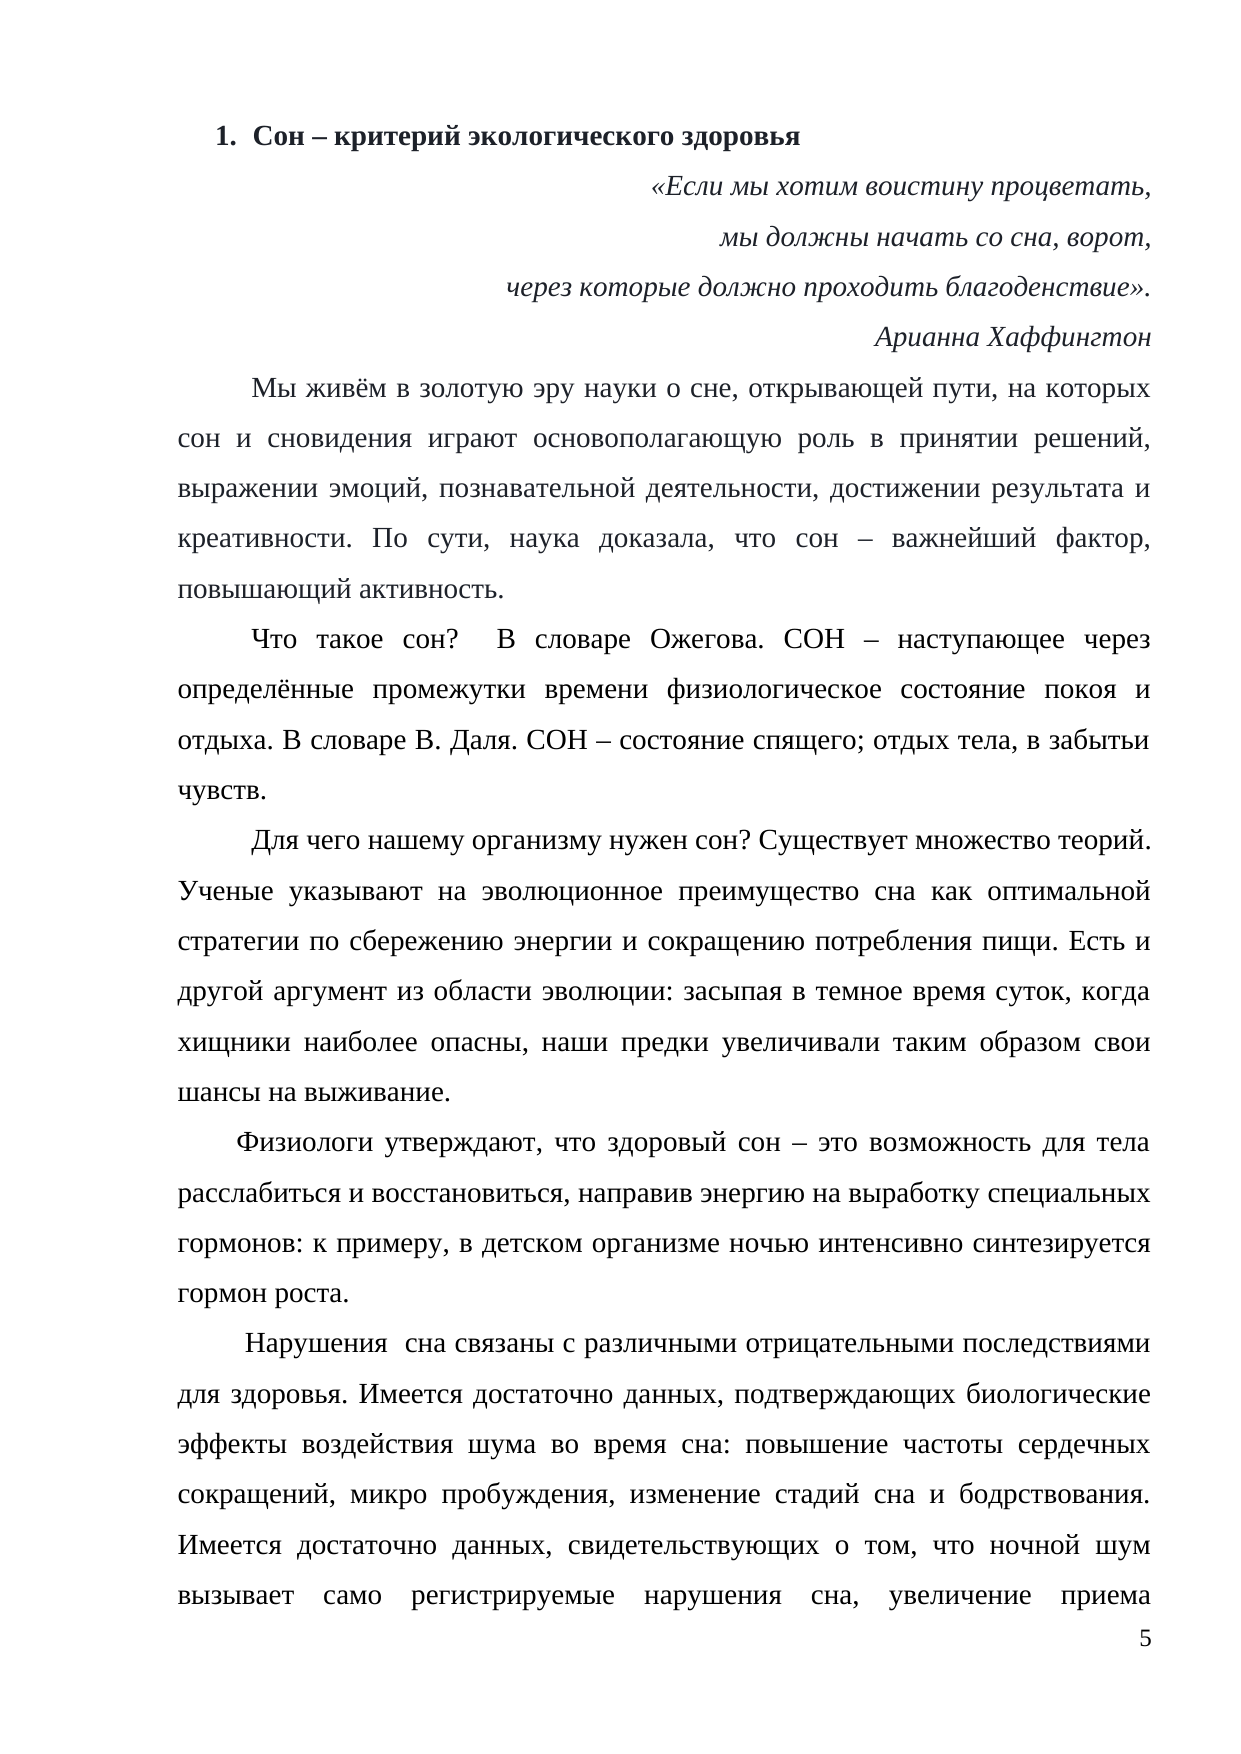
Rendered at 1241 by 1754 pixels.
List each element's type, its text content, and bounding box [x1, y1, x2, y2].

list «Если мы хотим воистину процветать, [252, 168, 1152, 202]
text через которые должно проходить благоденствие». [177, 269, 1152, 303]
text мы должны начать со сна, ворот, [177, 219, 1152, 252]
list Сон – критерий экологического здоровья [215, 118, 1152, 152]
text Ученые указывают на эволюционное преимущество сна как оптимальной стратегии по сбережению энергии и сокращению потребления пищи. Есть и другой аргумент из области эволюции: засыпая в темное время суток, когда хищники наиболее опасны, наши предки увеличивали таким образом свои шансы на выживание. [177, 873, 1152, 1108]
text Что такое сон? В словаре Ожегова. СОН – наступающее через определённые промежутки времени физиологическое состояние покоя и отдыха. В словаре В. Даля. СОН – состояние спящего; отдых тела, в забытьи чувств. [177, 621, 1152, 806]
text Арианна Хаффингтон [177, 319, 1152, 353]
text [177, 1326, 1152, 1611]
text Физиологи утверждают, что здоровый сон – это возможность для тела расслабиться и восстановиться, направив энергию на выработку специальных гормонов: к примеру, в детском организме ночью интенсивно синтезируется гормон роста. [177, 1124, 1152, 1309]
text Для чего нашему организму нужен сон? Существует множество теорий. [177, 822, 1152, 856]
text Мы живём в золотую эру науки о сне, открывающей пути, на которых сон и сновидения играют основополагающую роль в принятии решений, выражении эмоций, познавательной деятельности, достижении результата и креативности. По сути, наука доказала, что сон – важнейший фактор, повышающий активность. [177, 370, 1152, 604]
